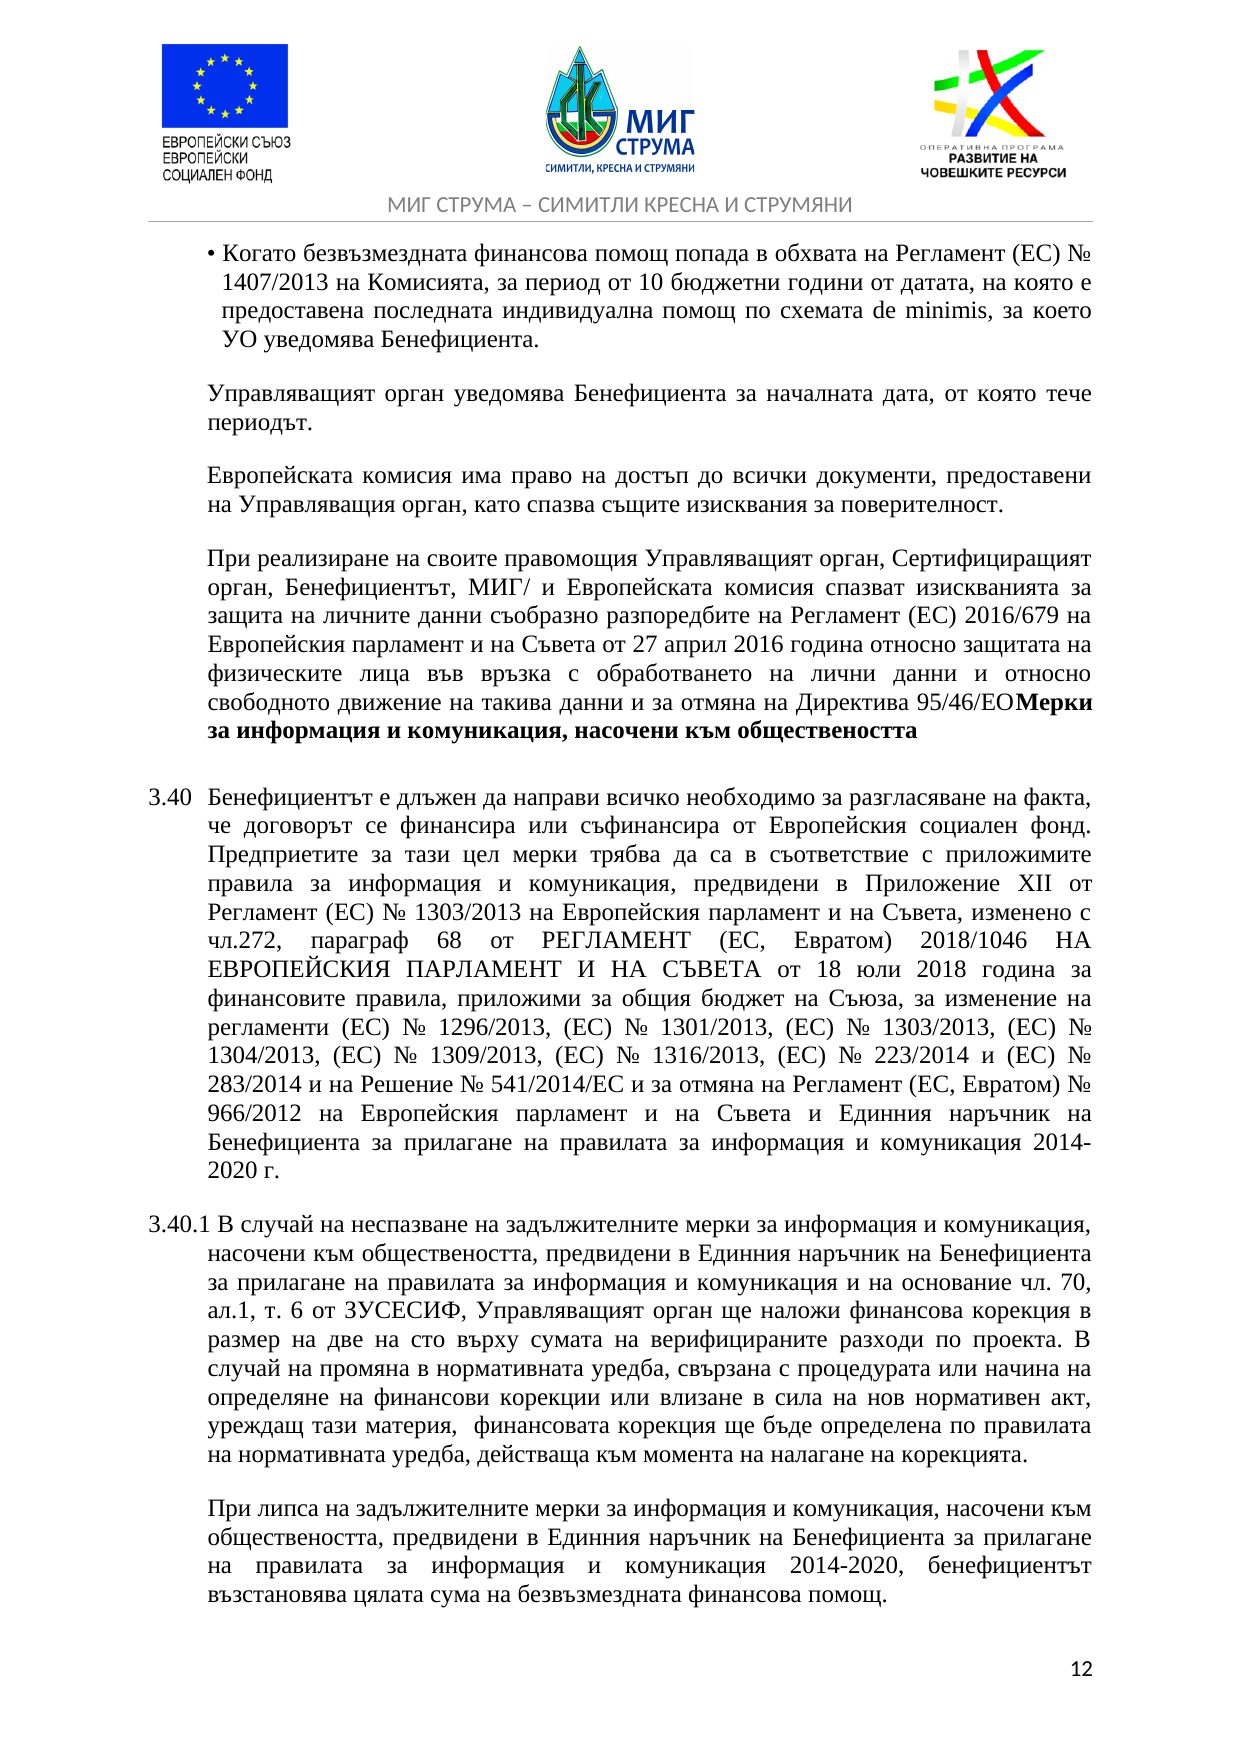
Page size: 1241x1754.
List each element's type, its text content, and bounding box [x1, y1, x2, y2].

text 3.40 Бенефициентът е длъжен да направи всичко необходимо за разгласяване на факта, че договорът се финансира или съфинансира от Европейския социален фонд. Предприетите за тази цел мерки трябва да са в съответствие с приложимите правила за информация и комуникация, предвидени в Приложение XII от Регламент (ЕС) № 1303/2013 на Европейския парламент и на Съвета, изменено с чл.272, параграф 68 от РЕГЛАМЕНТ (ЕС, Евратом) 2018/1046 НА ЕВРОПЕЙСКИЯ ПАРЛАМЕНТ И НА СЪВЕТА от 18 юли 2018 година за финансовите правила, приложими за общия бюджет на Съюза, за изменение на регламенти (ЕС) № 1296/2013, (ЕС) № 1301/2013, (ЕС) № 1303/2013, (ЕС) № 1304/2013, (ЕС) № 1309/2013, (ЕС) № 1316/2013, (ЕС) № 223/2014 и (ЕС) № 283/2014 и на Решение № 541/2014/ЕС и за отмяна на Регламент (ЕС, Евратом) № 966/2012 на Европейския парламент и на Съвета и Единния наръчник на Бенефициента за прилагане на правилата за информация и комуникация 2014-2020 г. [148, 782, 1093, 1184]
text При реализиране на своите правомощия Управляващият орган, Сертифициращият орган, Бенефициентът, МИГ/ и Европейската комисия спазват изискванията за защита на личните данни съобразно разпоредбите на Регламент (ЕС) 2016/679 на Европейския парламент и на Съвета от 27 април 2016 година относно защитата на физическите лица във връзка с обработването на лични данни и относно свободното движение на такива данни и за отмяна на Директива 95/46/EОМерки за информация и комуникация, насочени към обществеността [207, 543, 1093, 744]
text Европейската комисия има право на достъп до всички документи, предоставени на Управляващия орган, като спазва същите изисквания за поверителност. [207, 461, 1093, 518]
text • Когато безвъзмездната финансова помощ попада в обхвата на Регламент (ЕС) № 1407/2013 на Комисията, за период от 10 бюджетни години от датата, на която е предоставена последната индивидуална помощ по схемата de minimis, за което УО уведомява Бенефициента. [207, 238, 1093, 353]
picture [153, 14, 333, 201]
picture [545, 46, 695, 174]
text При липса на задължителните мерки за информация и комуникация, насочени към обществеността, предвидени в Единния наръчник на Бенефициента за прилагане на правилата за информация и комуникация 2014-2020, бенефициентът възстановява цялата сума на безвъзмездната финансова помощ. [148, 1493, 1093, 1608]
picture [895, 31, 1083, 192]
text Управляващият орган уведомява Бенефициента за началната дата, от която тече периодът. [207, 378, 1093, 436]
text 3.40.1 В случай на неспазване на задължителните мерки за информация и комуникация, насочени към обществеността, предвидени в Единния наръчник на Бенефициента за прилагане на правилата за информация и комуникация и на основание чл. 70, ал.1, т. 6 от ЗУСЕСИФ, Управляващият орган ще наложи финансова корекция в размер на две на сто върху сумата на верифицираните разходи по проекта. В случай на промяна в нормативната уредба, свързана с процедурата или начина на определяне на финансови корекции или влизане в сила на нов нормативен акт, уреждащ тази материя, финансовата корекция ще бъде определена по правилата на нормативната уредба, действаща към момента на налагане на корекцията. [148, 1209, 1093, 1468]
